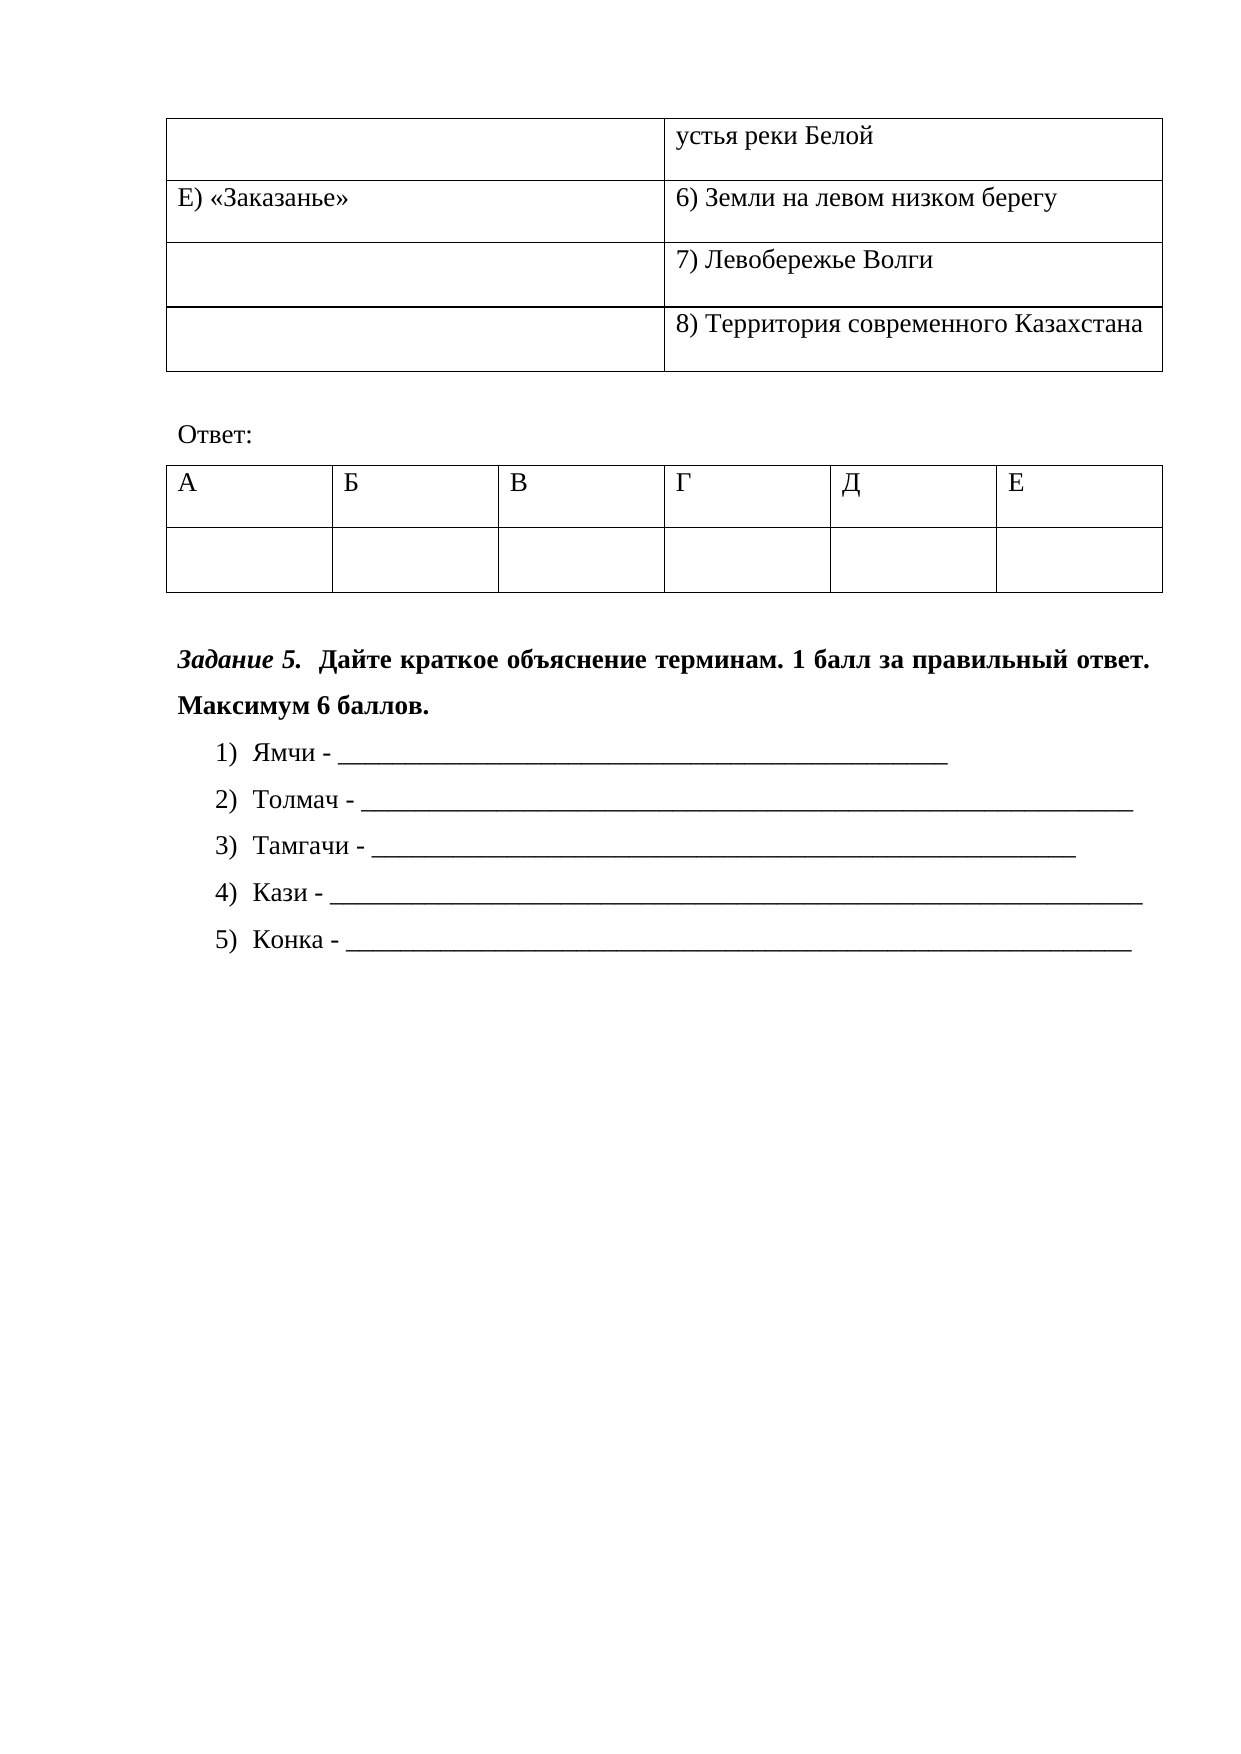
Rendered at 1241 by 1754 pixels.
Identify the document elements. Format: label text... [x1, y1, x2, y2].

text Ответ: [177, 418, 1152, 450]
table_cell [167, 243, 664, 306]
table_header Е [997, 466, 1162, 527]
table_cell 7) Левобережье Волги [665, 243, 1162, 306]
list Толмач - _________________________________________________________ [215, 783, 1152, 814]
list Конка - __________________________________________________________ [215, 923, 1152, 954]
table_cell Е) «Заказанье» [167, 181, 664, 242]
table_cell [499, 528, 664, 592]
table_header Б [333, 466, 498, 527]
list Кази - ____________________________________________________________ [215, 876, 1152, 907]
table_cell [167, 308, 664, 371]
table_header А [167, 466, 332, 527]
table_header В [499, 466, 664, 527]
table_header Д [831, 466, 996, 527]
list Ямчи - _____________________________________________ [215, 736, 1152, 767]
list Тамгачи - ____________________________________________________ [215, 829, 1152, 861]
text Задание 5. Дайте краткое объяснение терминам. 1 балл за правильный ответ. Максимум 6 баллов. [177, 643, 1152, 721]
table_cell [167, 528, 332, 592]
table_header Г [665, 466, 830, 527]
table_cell [831, 528, 996, 592]
table_cell [333, 528, 498, 592]
table_cell [997, 528, 1162, 592]
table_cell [665, 119, 1162, 180]
table_cell [665, 528, 830, 592]
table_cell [167, 119, 664, 180]
table_cell 6) Земли на левом низком берегу [665, 181, 1162, 242]
table_cell 8) Территория современного Казахстана [665, 308, 1162, 371]
